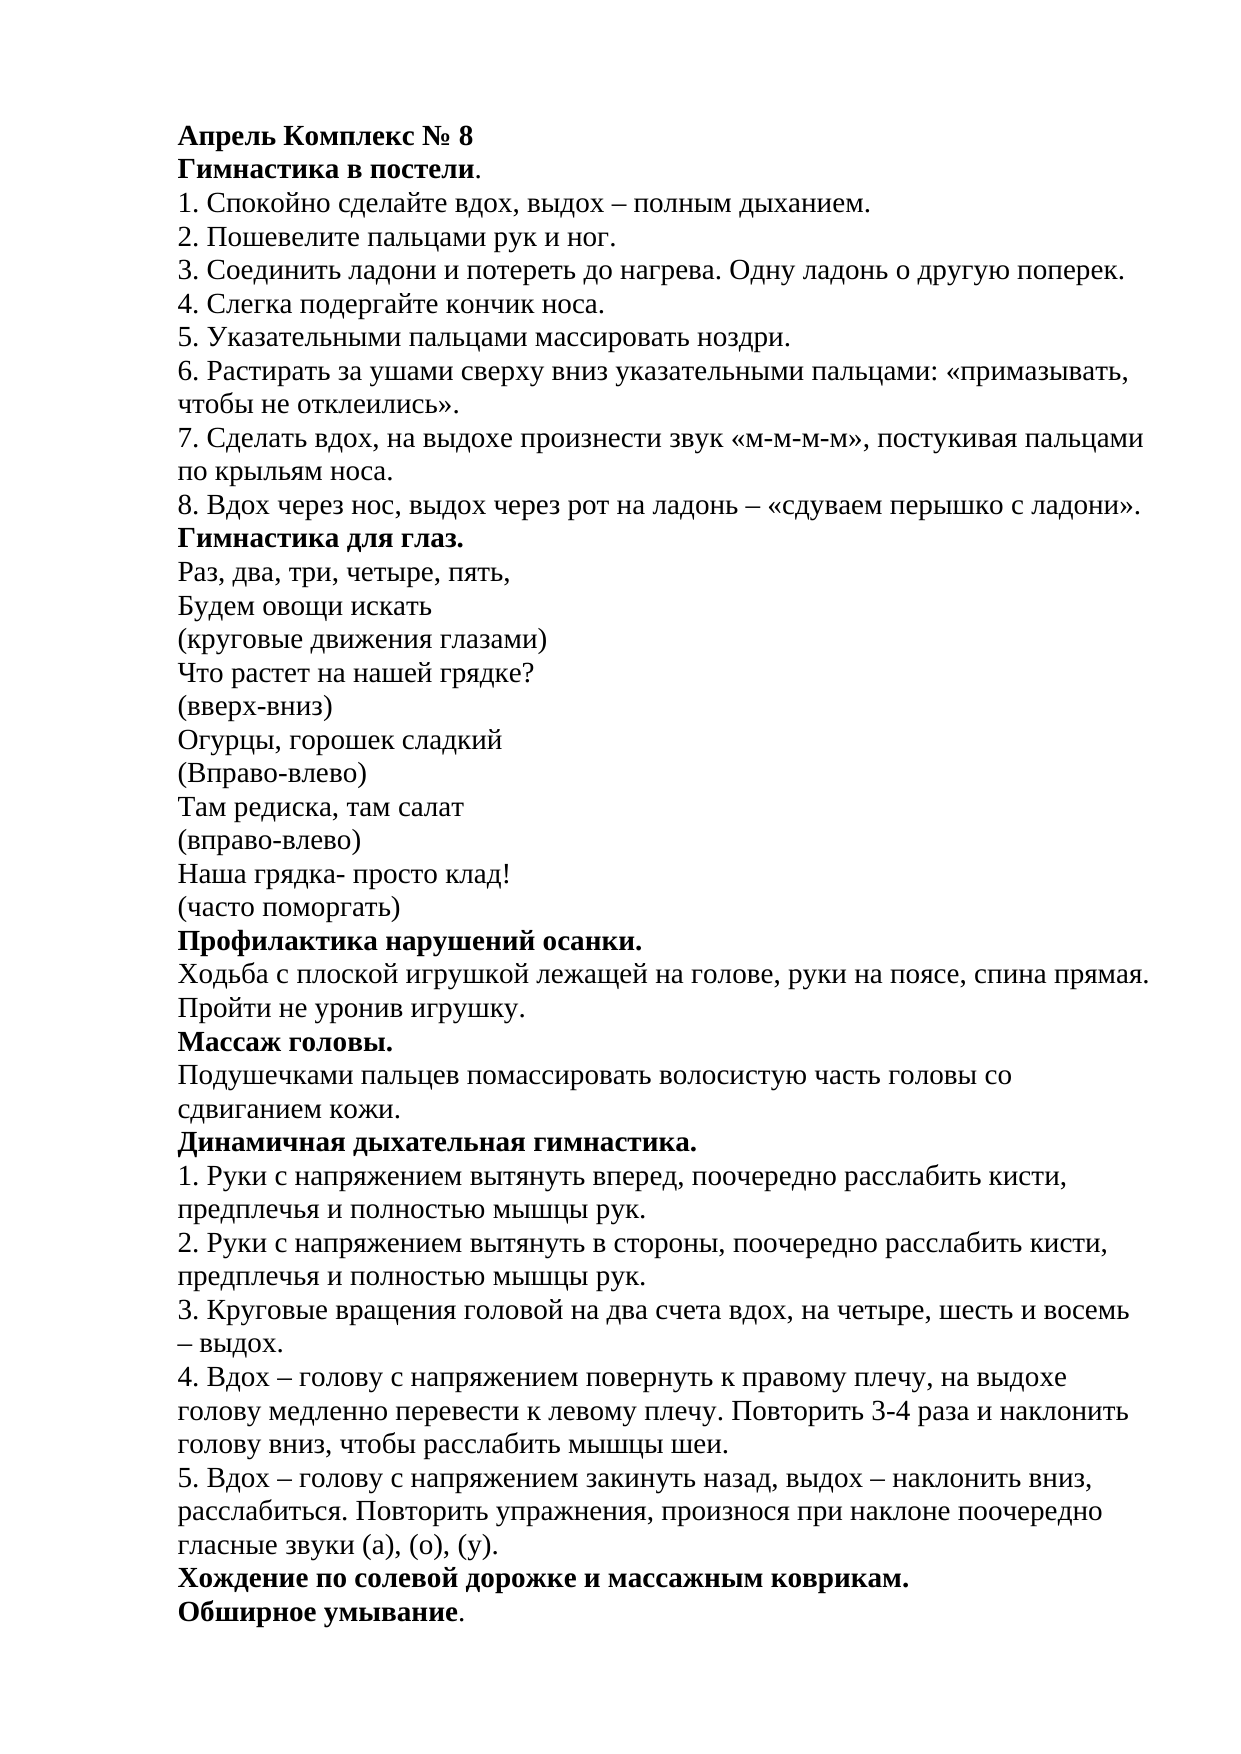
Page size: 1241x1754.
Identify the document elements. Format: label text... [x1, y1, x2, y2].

text Массаж головы. [177, 1024, 1152, 1057]
text Наша грядка- просто клад! [177, 856, 1152, 889]
text 5. Вдох – голову с напряжением закинуть назад, выдох – наклонить вниз, расслабиться. Повторить упражнения, произнося при наклоне поочередно гласные звуки (а), (о), (у). [177, 1460, 1152, 1560]
text 2. Пошевелите пальцами рук и ног. [177, 219, 1152, 252]
text 4. Слегка подергайте кончик носа. [177, 286, 1152, 319]
text 4. Вдох – голову с напряжением повернуть к правому плечу, на выдохе голову медленно перевести к левому плечу. Повторить 3-4 раза и наклонить голову вниз, чтобы расслабить мышцы шеи. [177, 1359, 1152, 1460]
text (вправо-влево) [177, 822, 1152, 856]
text Апрель Комплекс № 8 [177, 118, 1152, 152]
text Что растет на нашей грядке? [177, 655, 1152, 688]
text 6. Растирать за ушами сверху вниз указательными пальцами: «примазывать, чтобы не отклеились». [177, 353, 1152, 420]
text Огурцы, горошек сладкий [177, 722, 1152, 755]
text Гимнастика в постели. [177, 152, 1152, 185]
text (вверх-вниз) [177, 688, 1152, 722]
text 3. Соединить ладони и потереть до нагрева. Одну ладонь о другую поперек. [177, 252, 1152, 286]
text Там редиска, там салат [177, 789, 1152, 822]
text Обширное умывание. [177, 1594, 1152, 1627]
text Ходьба с плоской игрушкой лежащей на голове, руки на поясе, спина прямая. Пройти не уронив игрушку. [177, 957, 1152, 1024]
text Подушечками пальцев помассировать волосистую часть головы со сдвиганием кожи. [177, 1057, 1152, 1124]
text 1. Спокойно сделайте вдох, выдох – полным дыханием. [177, 185, 1152, 219]
text (круговые движения глазами) [177, 621, 1152, 655]
text (часто поморгать) [177, 889, 1152, 923]
text 7. Сделать вдох, на выдохе произнести звук «м-м-м-м», постукивая пальцами по крыльям носа. [177, 420, 1152, 487]
text 1. Руки с напряжением вытянуть вперед, поочередно расслабить кисти, предплечья и полностью мышцы рук. [177, 1158, 1152, 1225]
text 8. Вдох через нос, выдох через рот на ладонь – «сдуваем перышко с ладони». [177, 487, 1152, 521]
text Гимнастика для глаз. [177, 521, 1152, 554]
text 2. Руки с напряжением вытянуть в стороны, поочередно расслабить кисти, предплечья и полностью мышцы рук. [177, 1225, 1152, 1292]
text Раз, два, три, четыре, пять, [177, 554, 1152, 588]
text (Вправо-влево) [177, 755, 1152, 789]
text Будем овощи искать [177, 588, 1152, 621]
text 5. Указательными пальцами массировать ноздри. [177, 319, 1152, 353]
text Динамичная дыхательная гимнастика. [177, 1124, 1152, 1158]
text Хождение по солевой дорожке и массажным коврикам. [177, 1560, 1152, 1594]
text Профилактика нарушений осанки. [177, 923, 1152, 957]
text 3. Круговые вращения головой на два счета вдох, на четыре, шесть и восемь – выдох. [177, 1292, 1152, 1359]
